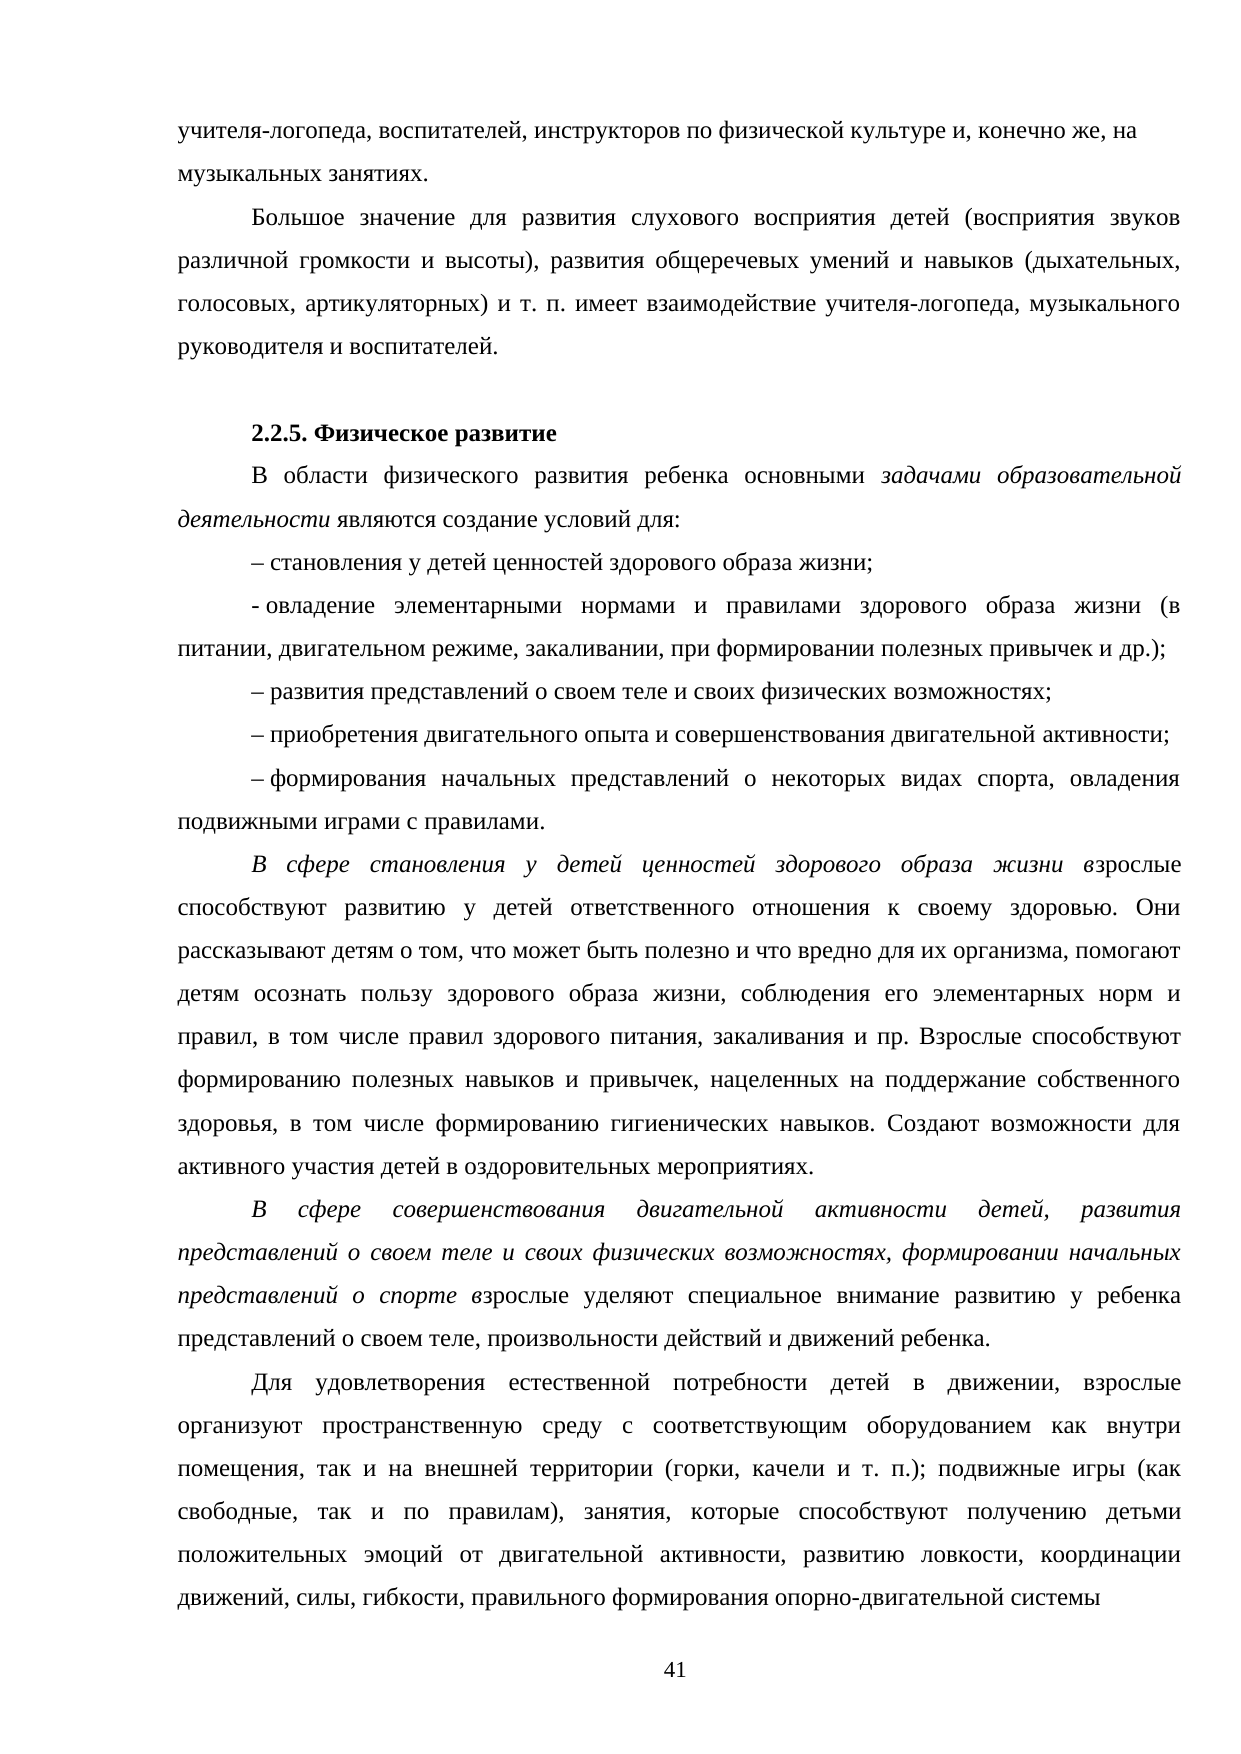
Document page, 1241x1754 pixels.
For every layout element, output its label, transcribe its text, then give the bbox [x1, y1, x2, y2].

text Большое значение для развития слухового восприятия детей (восприятия звуков различной громкости и высоты), развития общеречевых умений и навыков (дыхательных, голосовых, артикуляторных) и т. п. имеет взаимодействие учителя-логопеда, музыкального руководителя и воспитателей. [177, 202, 1181, 360]
text В сфере совершенствования двигательной активности детей, развития представлений о своем теле и своих физических возможностях, формировании начальных представлений о спорте взрослые уделяют специальное внимание развитию у ребенка представлений о своем теле, произвольности действий и движений ребенка. [177, 1194, 1182, 1352]
text Для удовлетворения естественной потребности детей в движении, взрослые организуют пространственную среду с соответствующим оборудованием как внутри помещения, так и на внешней территории (горки, качели и т. п.); подвижные игры (как свободные, так и по правилам), занятия, которые способствуют получению детьми положительных эмоций от двигательной активности, развитию ловкости, координации движений, силы, гибкости, правильного формирования опорно-двигательной системы [177, 1367, 1182, 1611]
list становления у детей ценностей здорового образа жизни; [177, 547, 1194, 576]
subtitle Физическое развитие [251, 418, 1194, 447]
text В области физического развития ребенка основными задачами образовательной деятельности являются создание условий для: [177, 461, 1182, 532]
text учителя-логопеда, воспитателей, инструкторов по физической культуре и, конечно же, на музыкальных занятиях. [177, 115, 1194, 187]
list развития представлений о своем теле и своих физических возможностях; [177, 676, 1194, 705]
list овладение элементарными нормами и правилами здорового образа жизни (в питании, двигательном режиме, закаливании, при формировании полезных привычек и др.); [177, 590, 1181, 662]
list формирования начальных представлений о некоторых видах спорта, овладения подвижными играми с правилами. [177, 763, 1181, 834]
text В сфере становления у детей ценностей здорового образа жизни взрослые способствуют развитию у детей ответственного отношения к своему здоровью. Они рассказывают детям о том, что может быть полезно и что вредно для их организма, помогают детям осознать пользу здорового образа жизни, соблюдения его элементарных норм и правил, в том числе правил здорового питания, закаливания и пр. Взрослые способствуют формированию полезных навыков и привычек, нацеленных на поддержание собственного здоровья, в том числе формированию гигиенических навыков. Создают возможности для активного участия детей в оздоровительных мероприятиях. [177, 849, 1182, 1179]
list приобретения двигательного опыта и совершенствования двигательной активности; [177, 719, 1194, 748]
